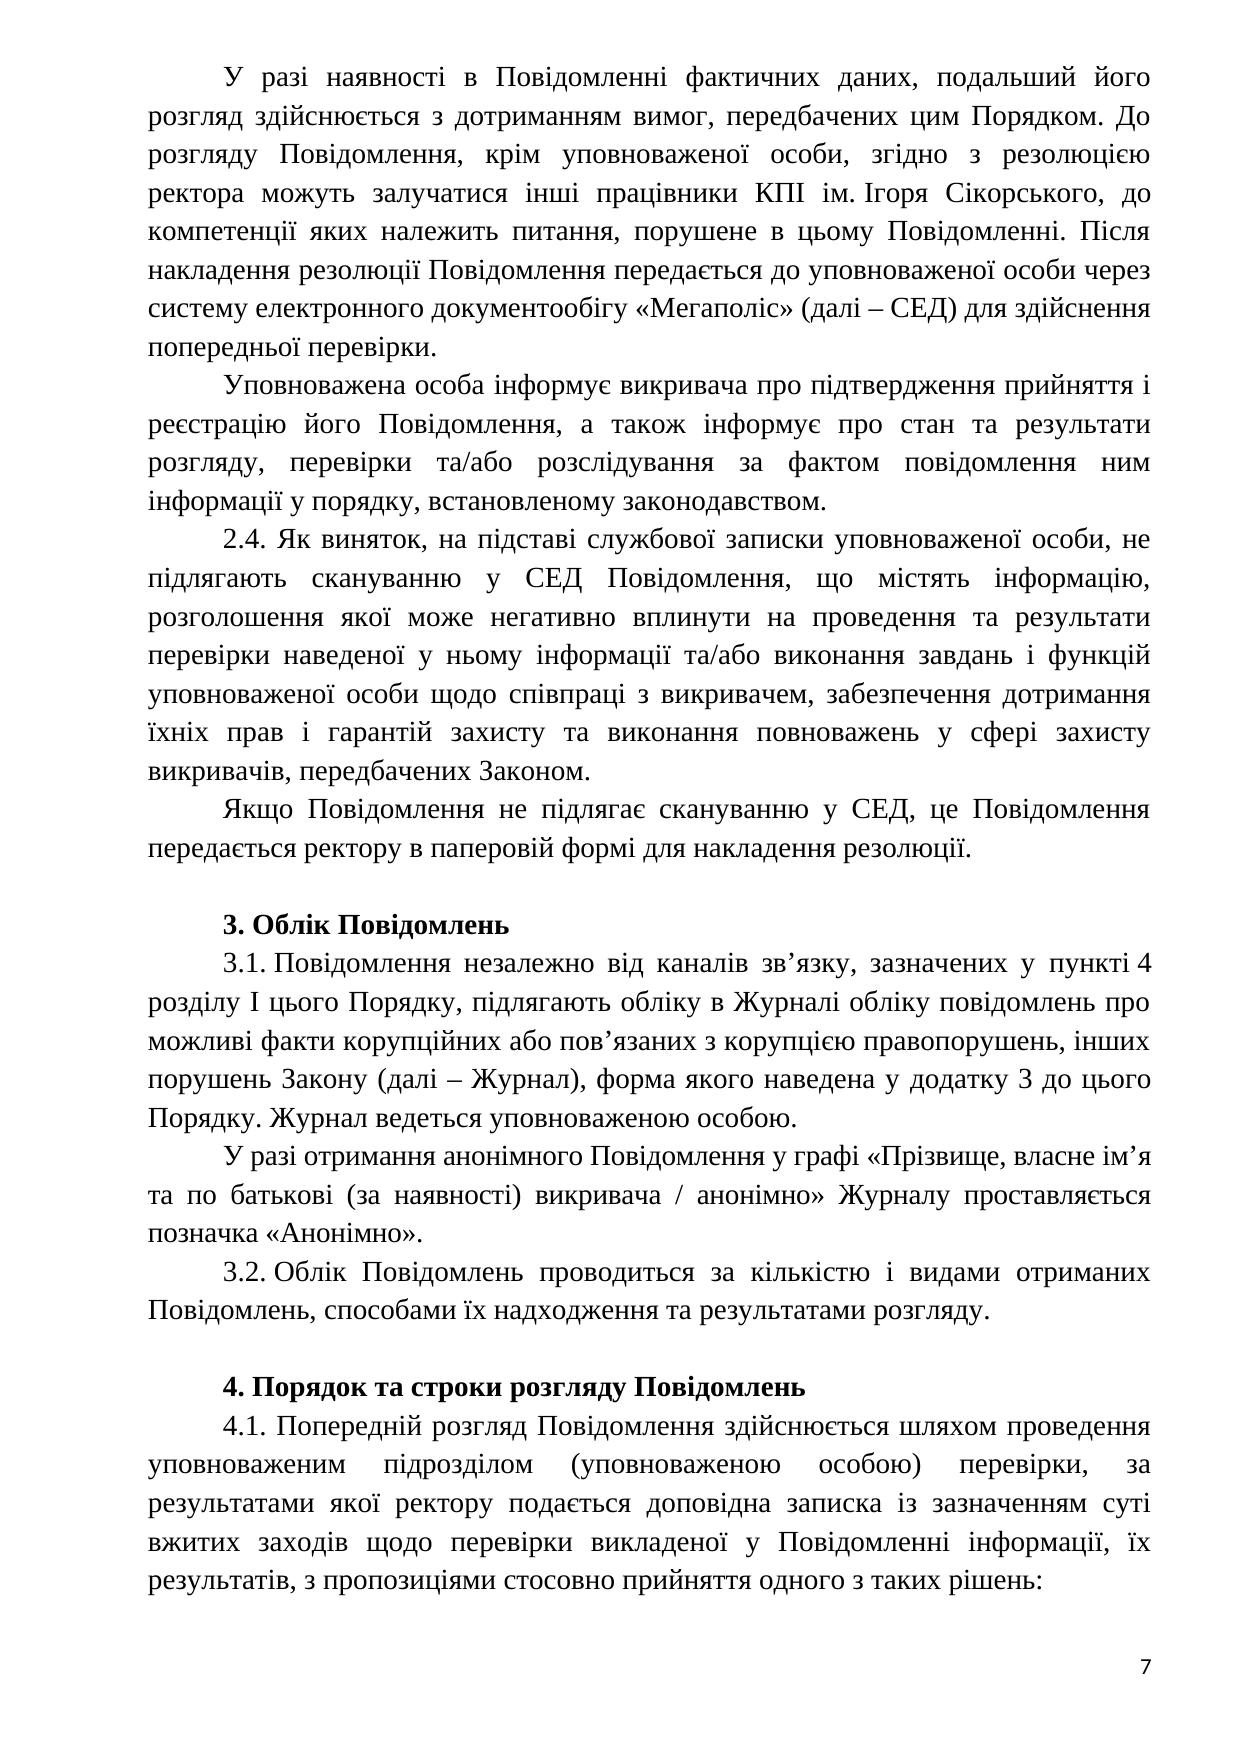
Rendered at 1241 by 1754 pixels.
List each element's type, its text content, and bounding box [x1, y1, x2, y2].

text 4.1. Попередній розгляд Повідомлення здійснюється шляхом проведення уповноваженим підрозділом (уповноваженою особою) перевірки, за результатами якої ректору подається доповідна записка із зазначенням суті вжитих заходів щодо перевірки викладеної у Повідомленні інформації, їх результатів, з пропозиціями стосовно прийняття одного з таких рішень: [148, 1408, 1152, 1596]
text У разі отримання анонімного Повідомлення у графі «Прізвище, власне ім’я та по батькові (за наявності) викривача / анонімно» Журналу проставляється позначка «Анонімно». [148, 1138, 1152, 1249]
text 2.4. Як виняток, на підставі службової записки уповноваженої особи, не підлягають скануванню у СЕД Повідомлення, що містять інформацію, розголошення якої може негативно вплинути на проведення та результати перевірки наведеної у ньому інформації та/або виконання завдань і функцій уповноваженої особи щодо співпраці з викривачем, забезпечення дотримання їхніх прав і гарантій захисту та виконання повноважень у сфері захисту викривачів, передбачених Законом. [148, 522, 1152, 786]
text 3. Облік Повідомлень [148, 907, 1152, 941]
text 3.1. Повідомлення незалежно від каналів зв’язку, зазначених у пункті 4 розділу I цього Порядку, підлягають обліку в Журналі обліку повідомлень про можливі факти корупційних або пов’язаних з корупцією правопорушень, інших порушень Закону (далі – Журнал), форма якого наведена у додатку 3 до цього Порядку. Журнал ведеться уповноваженою особою. [148, 946, 1152, 1133]
text Якщо Повідомлення не підлягає скануванню у СЕД, це Повідомлення передається ректору в паперовій формі для накладення резолюції. [148, 791, 1152, 863]
text 4. Порядок та строки розгляду Повідомлень [148, 1369, 1152, 1403]
text У разі наявності в Повідомленні фактичних даних, подальший його розгляд здійснюється з дотриманням вимог, передбачених цим Порядком. До розгляду Повідомлення, крім уповноваженої особи, згідно з резолюцією ректора можуть залучатися інші працівники КПІ ім. Ігоря Сікорського, до компетенції яких належить питання, порушене в цьому Повідомленні. Після накладення резолюції Повідомлення передається до уповноваженої особи через систему електронного документообігу «Мегаполіс» (далі – СЕД) для здійснення попередньої перевірки. [148, 59, 1152, 362]
text 3.2. Облік Повідомлень проводиться за кількістю і видами отриманих Повідомлень, способами їх надходження та результатами розгляду. [148, 1254, 1152, 1326]
text Уповноважена особа інформує викривача про підтвердження прийняття і реєстрацію його Повідомлення, а також інформує про стан та результати розгляду, перевірки та/або розслідування за фактом повідомлення ним інформації у порядку, встановленому законодавством. [148, 367, 1152, 517]
